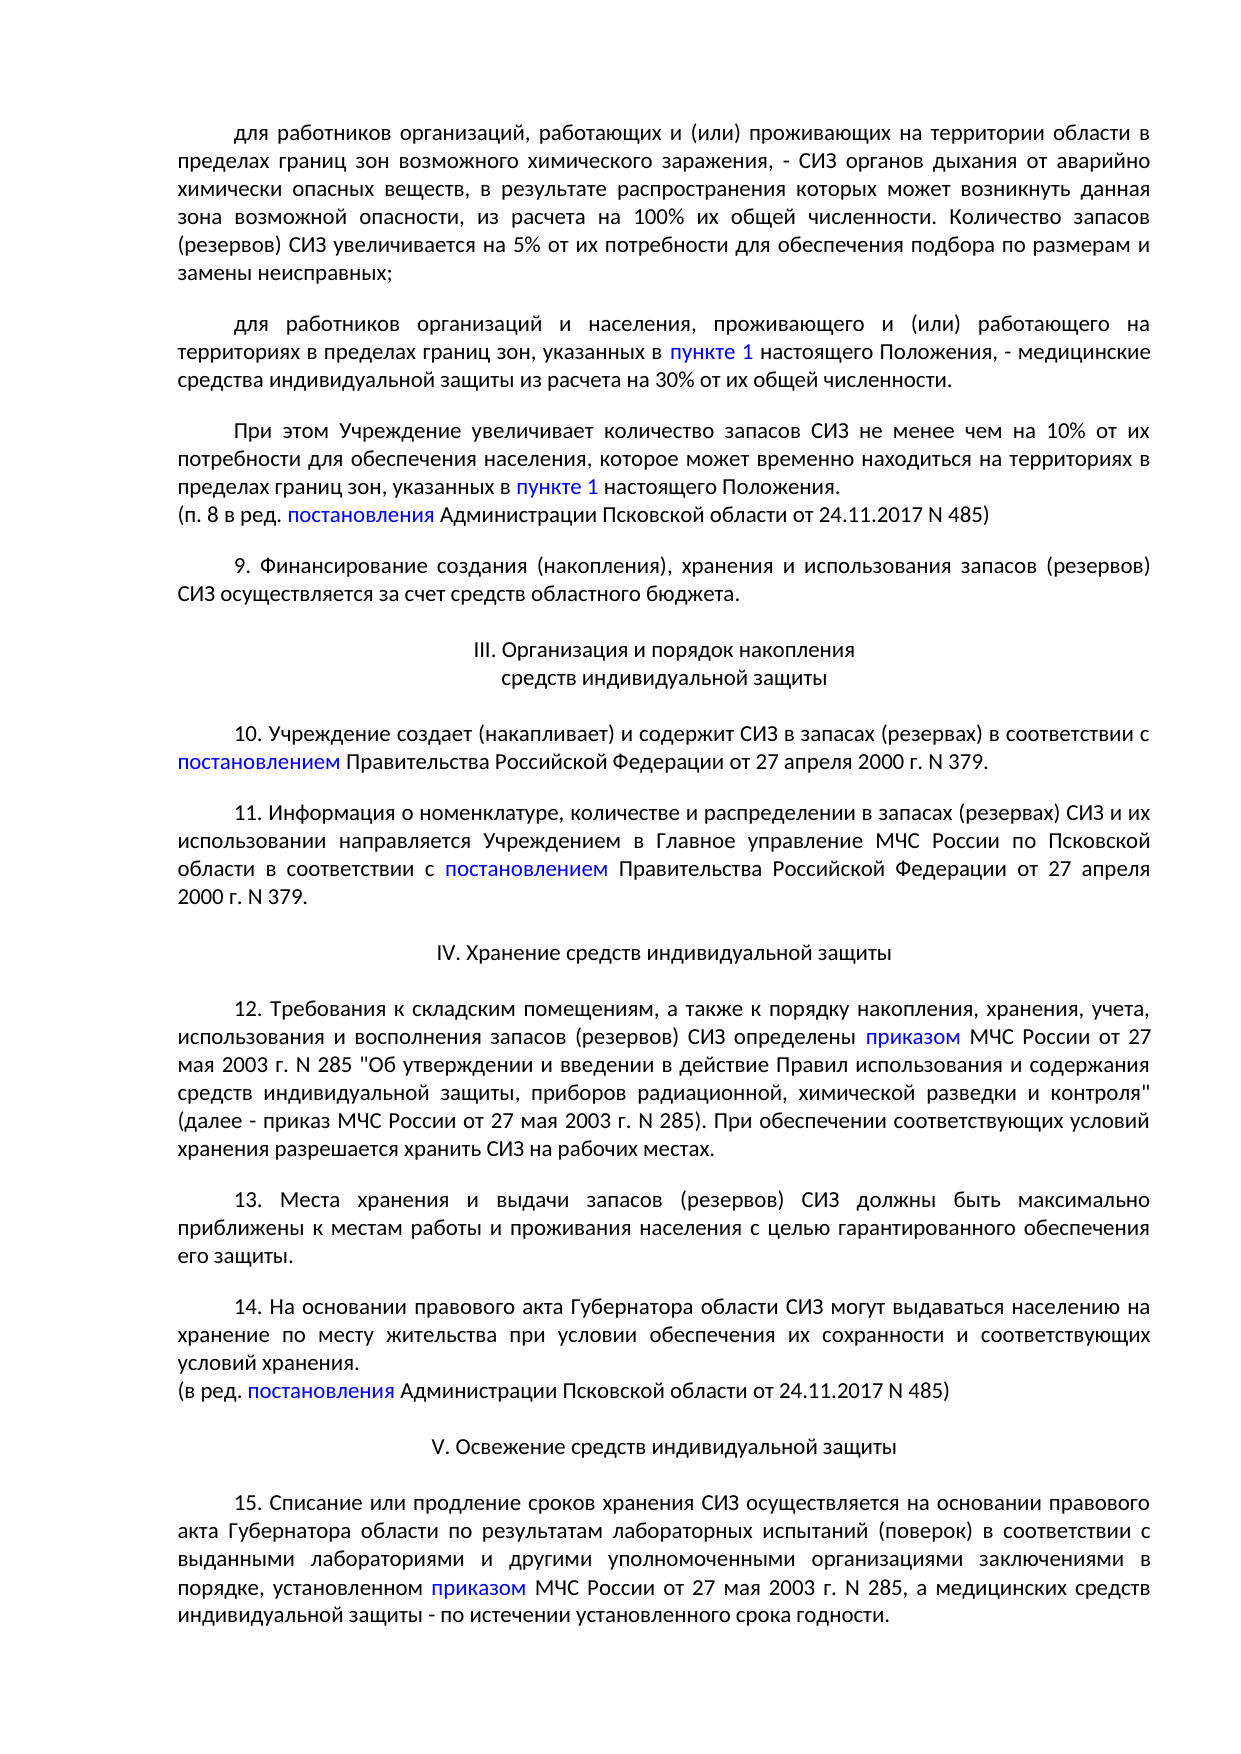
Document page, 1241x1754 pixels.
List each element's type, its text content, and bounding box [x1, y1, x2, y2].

text для работников организаций и населения, проживающего и (или) работающего на территориях в пределах границ зон, указанных в пункте 1 настоящего Положения, - медицинские средства индивидуальной защиты из расчета на 30% от их общей численности. [177, 309, 1152, 393]
text средств индивидуальной защиты [177, 663, 1152, 691]
text V. Освежение средств индивидуальной защиты [177, 1432, 1152, 1461]
text для работников организаций, работающих и (или) проживающих на территории области в пределах границ зон возможного химического заражения, - СИЗ органов дыхания от аварийно химически опасных веществ, в результате распространения которых может возникнуть данная зона возможной опасности, из расчета на 100% их общей численности. Количество запасов (резервов) СИЗ увеличивается на 5% от их потребности для обеспечения подбора по размерам и замены неисправных; [177, 118, 1152, 286]
text 12. Требования к складским помещениям, а также к порядку накопления, хранения, учета, использования и восполнения запасов (резервов) СИЗ определены приказом МЧС России от 27 мая 2003 г. N 285 "Об утверждении и введении в действие Правил использования и содержания средств индивидуальной защиты, приборов радиационной, химической разведки и контроля" (далее - приказ МЧС России от 27 мая 2003 г. N 285). При обеспечении соответствующих условий хранения разрешается хранить СИЗ на рабочих местах. [177, 994, 1152, 1162]
text 13. Места хранения и выдачи запасов (резервов) СИЗ должны быть максимально приближены к местам работы и проживания населения с целью гарантированного обеспечения его защиты. [177, 1185, 1152, 1269]
text 11. Информация о номенклатуре, количестве и распределении в запасах (резервах) СИЗ и их использовании направляется Учреждением в Главное управление МЧС России по Псковской области в соответствии с постановлением Правительства Российской Федерации от 27 апреля 2000 г. N 379. [177, 798, 1152, 910]
text 15. Списание или продление сроков хранения СИЗ осуществляется на основании правового акта Губернатора области по результатам лабораторных испытаний (поверок) в соответствии с выданными лабораториями и другими уполномоченными организациями заключениями в порядке, установленном приказом МЧС России от 27 мая 2003 г. N 285, а медицинских средств индивидуальной защиты - по истечении установленного срока годности. [177, 1488, 1152, 1629]
text 10. Учреждение создает (накапливает) и содержит СИЗ в запасах (резервах) в соответствии с постановлением Правительства Российской Федерации от 27 апреля 2000 г. N 379. [177, 719, 1152, 775]
text При этом Учреждение увеличивает количество запасов СИЗ не менее чем на 10% от их потребности для обеспечения населения, которое может временно находиться на территориях в пределах границ зон, указанных в пункте 1 настоящего Положения. [177, 416, 1152, 500]
text 9. Финансирование создания (накопления), хранения и использования запасов (резервов) СИЗ осуществляется за счет средств областного бюджета. [177, 551, 1152, 607]
text IV. Хранение средств индивидуальной защиты [177, 938, 1152, 966]
text III. Организация и порядок накопления [177, 635, 1152, 663]
text (п. 8 в ред. постановления Администрации Псковской области от 24.11.2017 N 485) [177, 500, 1152, 528]
text (в ред. постановления Администрации Псковской области от 24.11.2017 N 485) [177, 1376, 1152, 1404]
text 14. На основании правового акта Губернатора области СИЗ могут выдаваться населению на хранение по месту жительства при условии обеспечения их сохранности и соответствующих условий хранения. [177, 1292, 1152, 1376]
